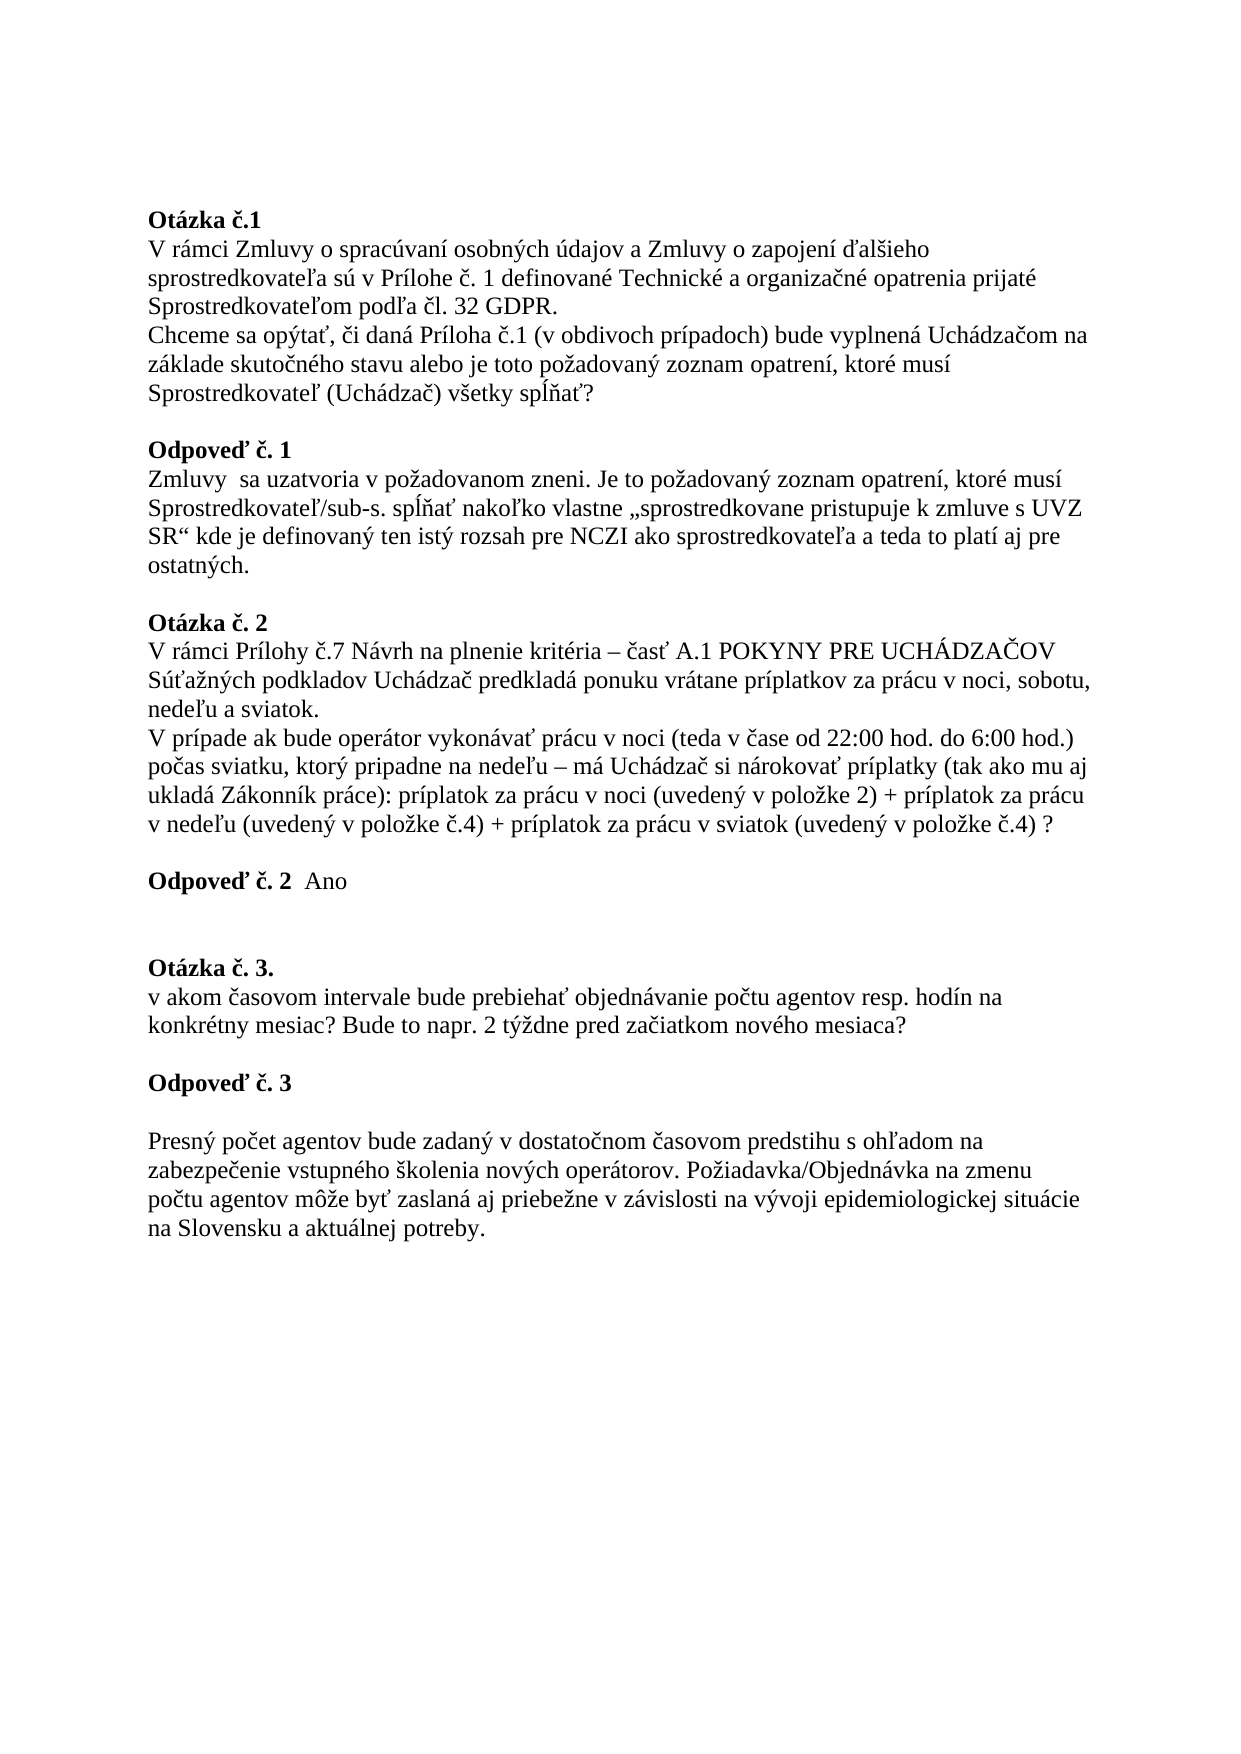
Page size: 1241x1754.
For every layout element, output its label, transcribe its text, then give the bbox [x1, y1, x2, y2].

text Odpoveď č. 2 Ano [148, 866, 1093, 924]
text Presný počet agentov bude zadaný v dostatočnom časovom predstihu s ohľadom na zabezpečenie vstupného školenia nových operátorov. Požiadavka/Objednávka na zmenu počtu agentov môže byť zaslaná aj priebežne v závislosti na vývoji epidemiologickej situácie na Slovensku a aktuálnej potreby. [148, 1126, 1093, 1241]
text Otázka č. 3. v akom časovom intervale bude prebiehať objednávanie počtu agentov resp. hodín na konkrétny mesiac? Bude to napr. 2 týždne pred začiatkom nového mesiaca? [148, 953, 1093, 1039]
text Zmluvy sa uzatvoria v požadovanom zneni. Je to požadovaný zoznam opatrení, ktoré musí Sprostredkovateľ/sub-s. spĺňať nakoľko vlastne „sprostredkovane pristupuje k zmluve s UVZ SR“ kde je definovaný ten istý rozsah pre NCZI ako sprostredkovateľa a teda to platí aj pre ostatných. [148, 464, 1093, 579]
text Otázka č. 2 V rámci Prílohy č.7 Návrh na plnenie kritéria – časť A.1 POKYNY PRE UCHÁDZAČOV Súťažných podkladov Uchádzač predkladá ponuku vrátane príplatkov za prácu v noci, sobotu, nedeľu a sviatok. V prípade ak bude operátor vykonávať prácu v noci (teda v čase od 22:00 hod. do 6:00 hod.) počas sviatku, ktorý pripadne na nedeľu – má Uchádzač si nárokovať príplatky (tak ako mu aj ukladá Zákonník práce): príplatok za prácu v noci (uvedený v položke 2) + príplatok za prácu v nedeľu (uvedený v položke č.4) + príplatok za prácu v sviatok (uvedený v položke č.4) ? [148, 608, 1093, 838]
text Otázka č.1 V rámci Zmluvy o spracúvaní osobných údajov a Zmluvy o zapojení ďalšieho sprostredkovateľa sú v Prílohe č. 1 definované Technické a organizačné opatrenia prijaté Sprostredkovateľom podľa čl. 32 GDPR. Chceme sa opýtať, či daná Príloha č.1 (v obdivoch prípadoch) bude vyplnená Uchádzačom na základe skutočného stavu alebo je toto požadovaný zoznam opatrení, ktoré musí Sprostredkovateľ (Uchádzač) všetky spĺňať? Odpoveď č. 1 [148, 205, 1093, 464]
text Odpoveď č. 3 [148, 1068, 1093, 1097]
